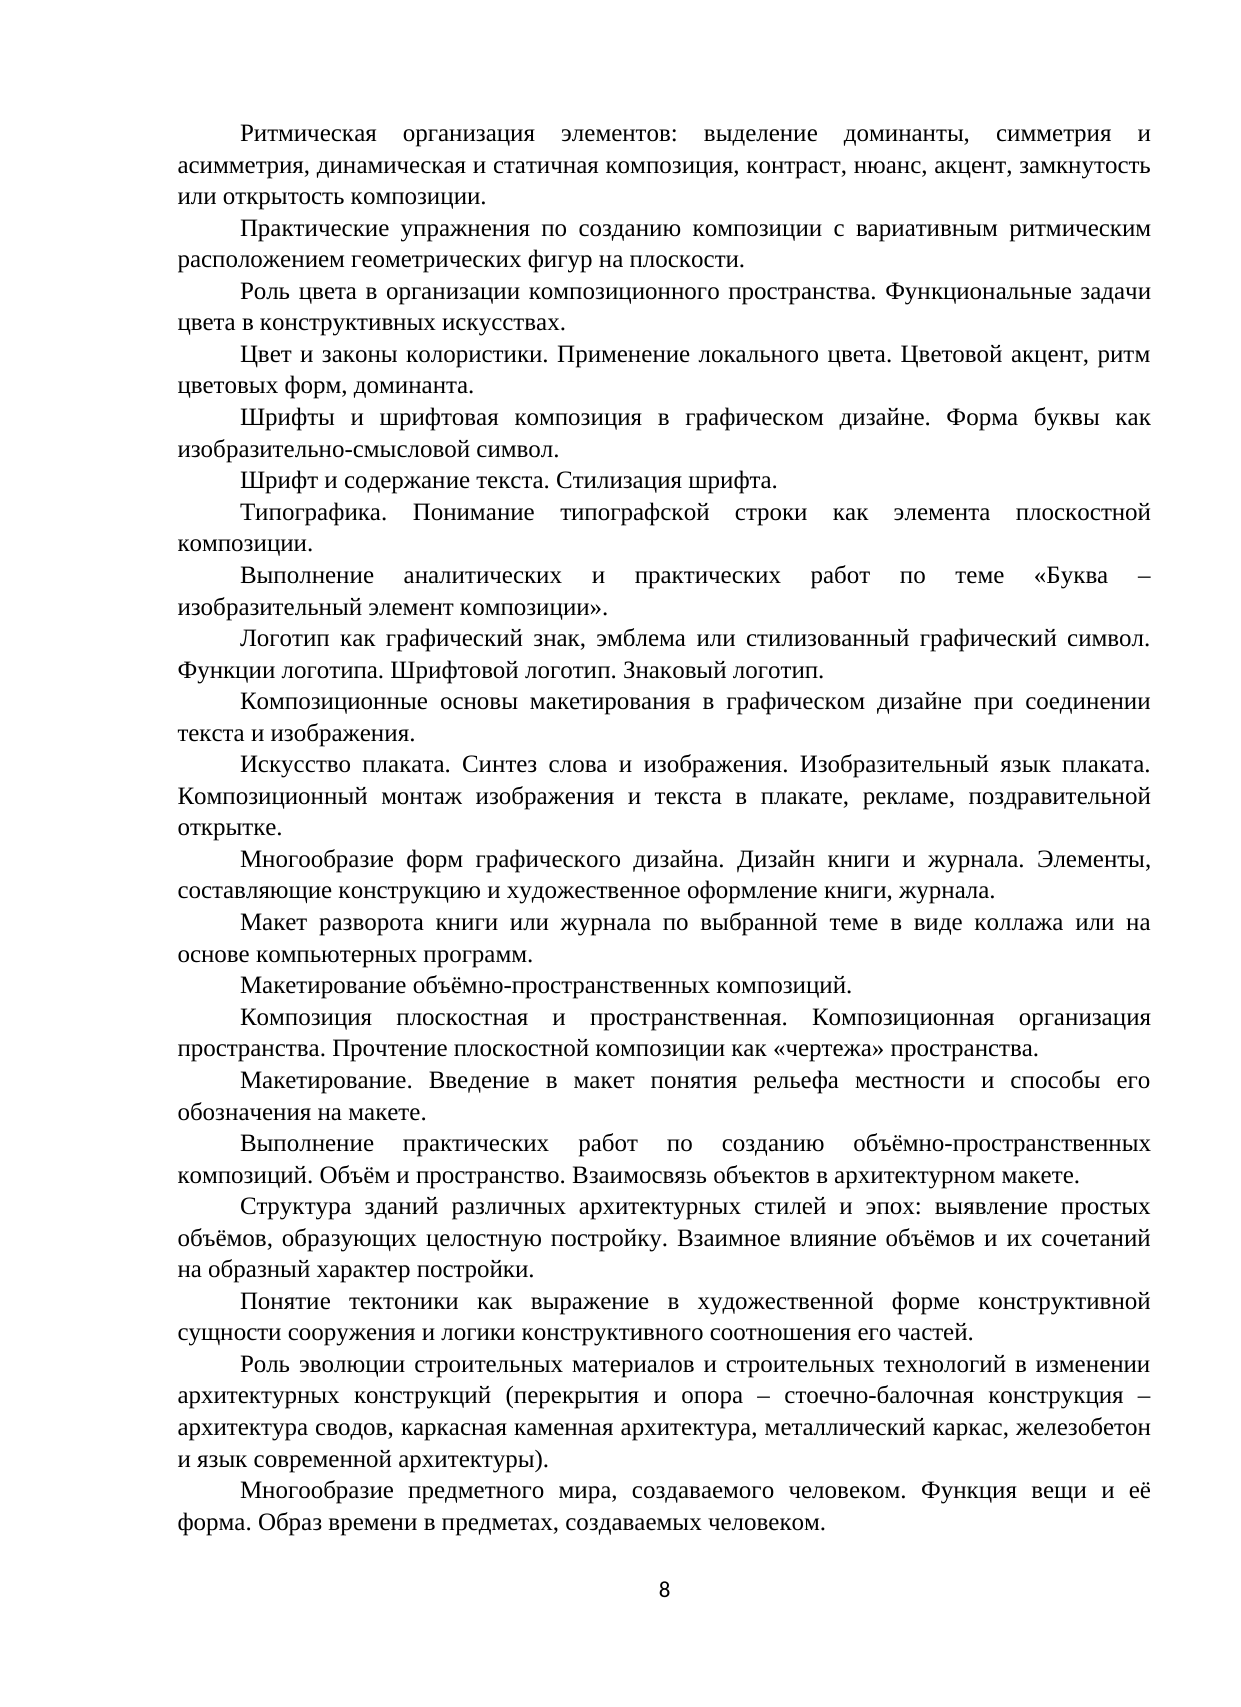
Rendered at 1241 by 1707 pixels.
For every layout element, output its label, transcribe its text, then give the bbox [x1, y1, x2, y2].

text Цвет и законы колористики. Применение локального цвета. Цветовой акцент, ритм цветовых форм, доминанта. [177, 339, 1152, 399]
text Макет разворота книги или журнала по выбранной теме в виде коллажа или на основе компьютерных программ. [177, 907, 1152, 967]
text Типографика. Понимание типографской строки как элемента плоскостной композиции. [177, 497, 1152, 557]
text Макетирование объёмно-пространственных композиций. [177, 970, 1152, 999]
text Выполнение практических работ по созданию объёмно-пространственных композиций. Объём и пространство. Взаимосвязь объектов в архитектурном макете. [177, 1128, 1152, 1188]
text Ритмическая организация элементов: выделение доминанты, симметрия и асимметрия, динамическая и статичная композиция, контраст, нюанс, акцент, замкнутость или открытость композиции. [177, 118, 1152, 210]
text Роль цвета в организации композиционного пространства. Функциональные задачи цвета в конструктивных искусствах. [177, 276, 1152, 336]
text Многообразие предметного мира, создаваемого человеком. Функция вещи и её форма. Образ времени в предметах, создаваемых человеком. [177, 1475, 1152, 1536]
text Многообразие форм графического дизайна. Дизайн книги и журнала. Элементы, составляющие конструкцию и художественное оформление книги, журнала. [177, 844, 1152, 904]
text Искусство плаката. Синтез слова и изображения. Изобразительный язык плаката. Композиционный монтаж изображения и текста в плакате, рекламе, поздравительной открытке. [177, 749, 1152, 841]
text Шрифты и шрифтовая композиция в графическом дизайне. Форма буквы как изобразительно-смысловой символ. [177, 402, 1152, 462]
text Макетирование. Введение в макет понятия рельефа местности и способы его обозначения на макете. [177, 1065, 1152, 1125]
text Роль эволюции строительных материалов и строительных технологий в изменении архитектурных конструкций (перекрытия и опора – стоечно-балочная конструкция – архитектура сводов, каркасная каменная архитектура, металлический каркас, железобетон и язык современной архитектуры). [177, 1349, 1152, 1472]
text Структура зданий различных архитектурных стилей и эпох: выявление простых объёмов, образующих целостную постройку. Взаимное влияние объёмов и их сочетаний на образный характер постройки. [177, 1191, 1152, 1283]
text Шрифт и содержание текста. Стилизация шрифта. [177, 465, 1152, 494]
text Понятие тектоники как выражение в художественной форме конструктивной сущности сооружения и логики конструктивного соотношения его частей. [177, 1286, 1152, 1346]
text Логотип как графический знак, эмблема или стилизованный графический символ. Функции логотипа. Шрифтовой логотип. Знаковый логотип. [177, 623, 1152, 683]
text Практические упражнения по созданию композиции с вариативным ритмическим расположением геометрических фигур на плоскости. [177, 213, 1152, 273]
text Композиция плоскостная и пространственная. Композиционная организация пространства. Прочтение плоскостной композиции как «чертежа» пространства. [177, 1002, 1152, 1062]
text Выполнение аналитических и практических работ по теме «Буква – изобразительный элемент композиции». [177, 560, 1152, 620]
text Композиционные основы макетирования в графическом дизайне при соединении текста и изображения. [177, 686, 1152, 747]
